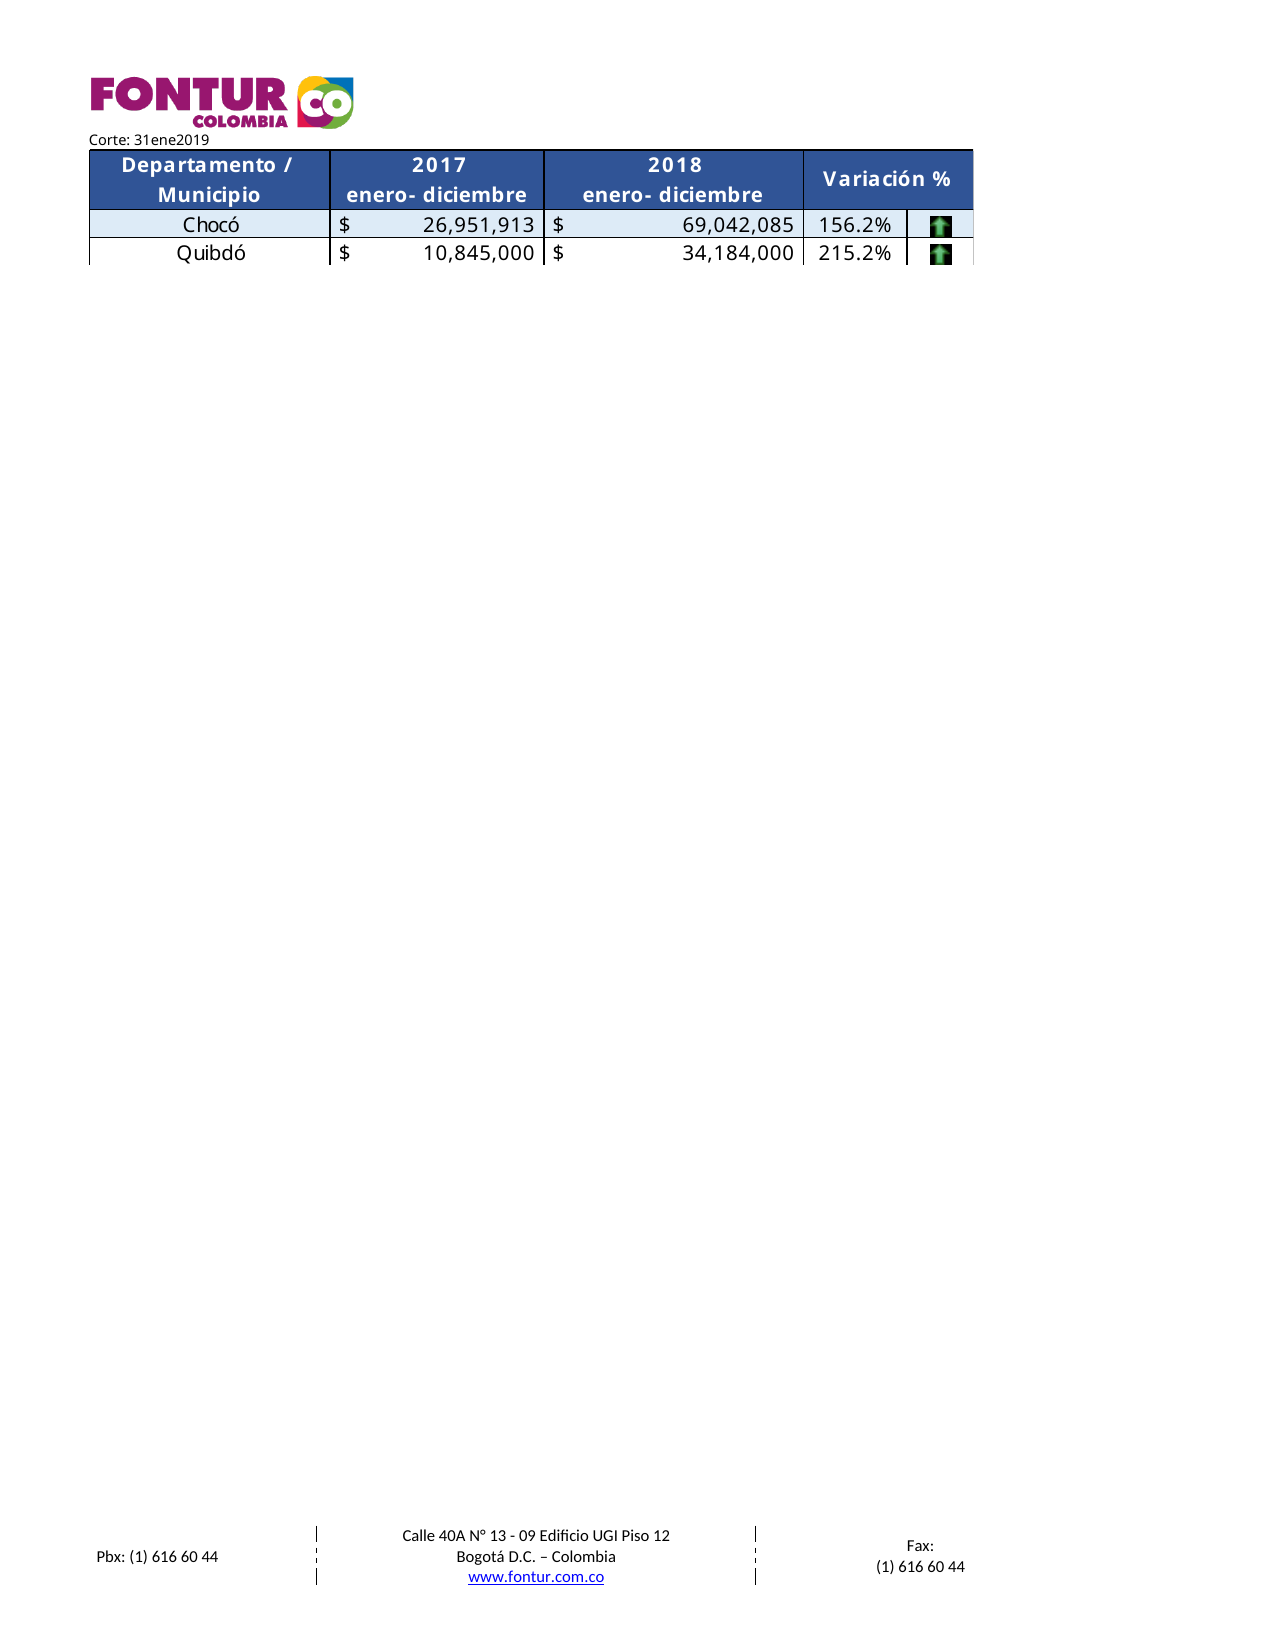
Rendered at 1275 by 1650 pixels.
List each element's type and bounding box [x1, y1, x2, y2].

picture [88, 73, 355, 130]
